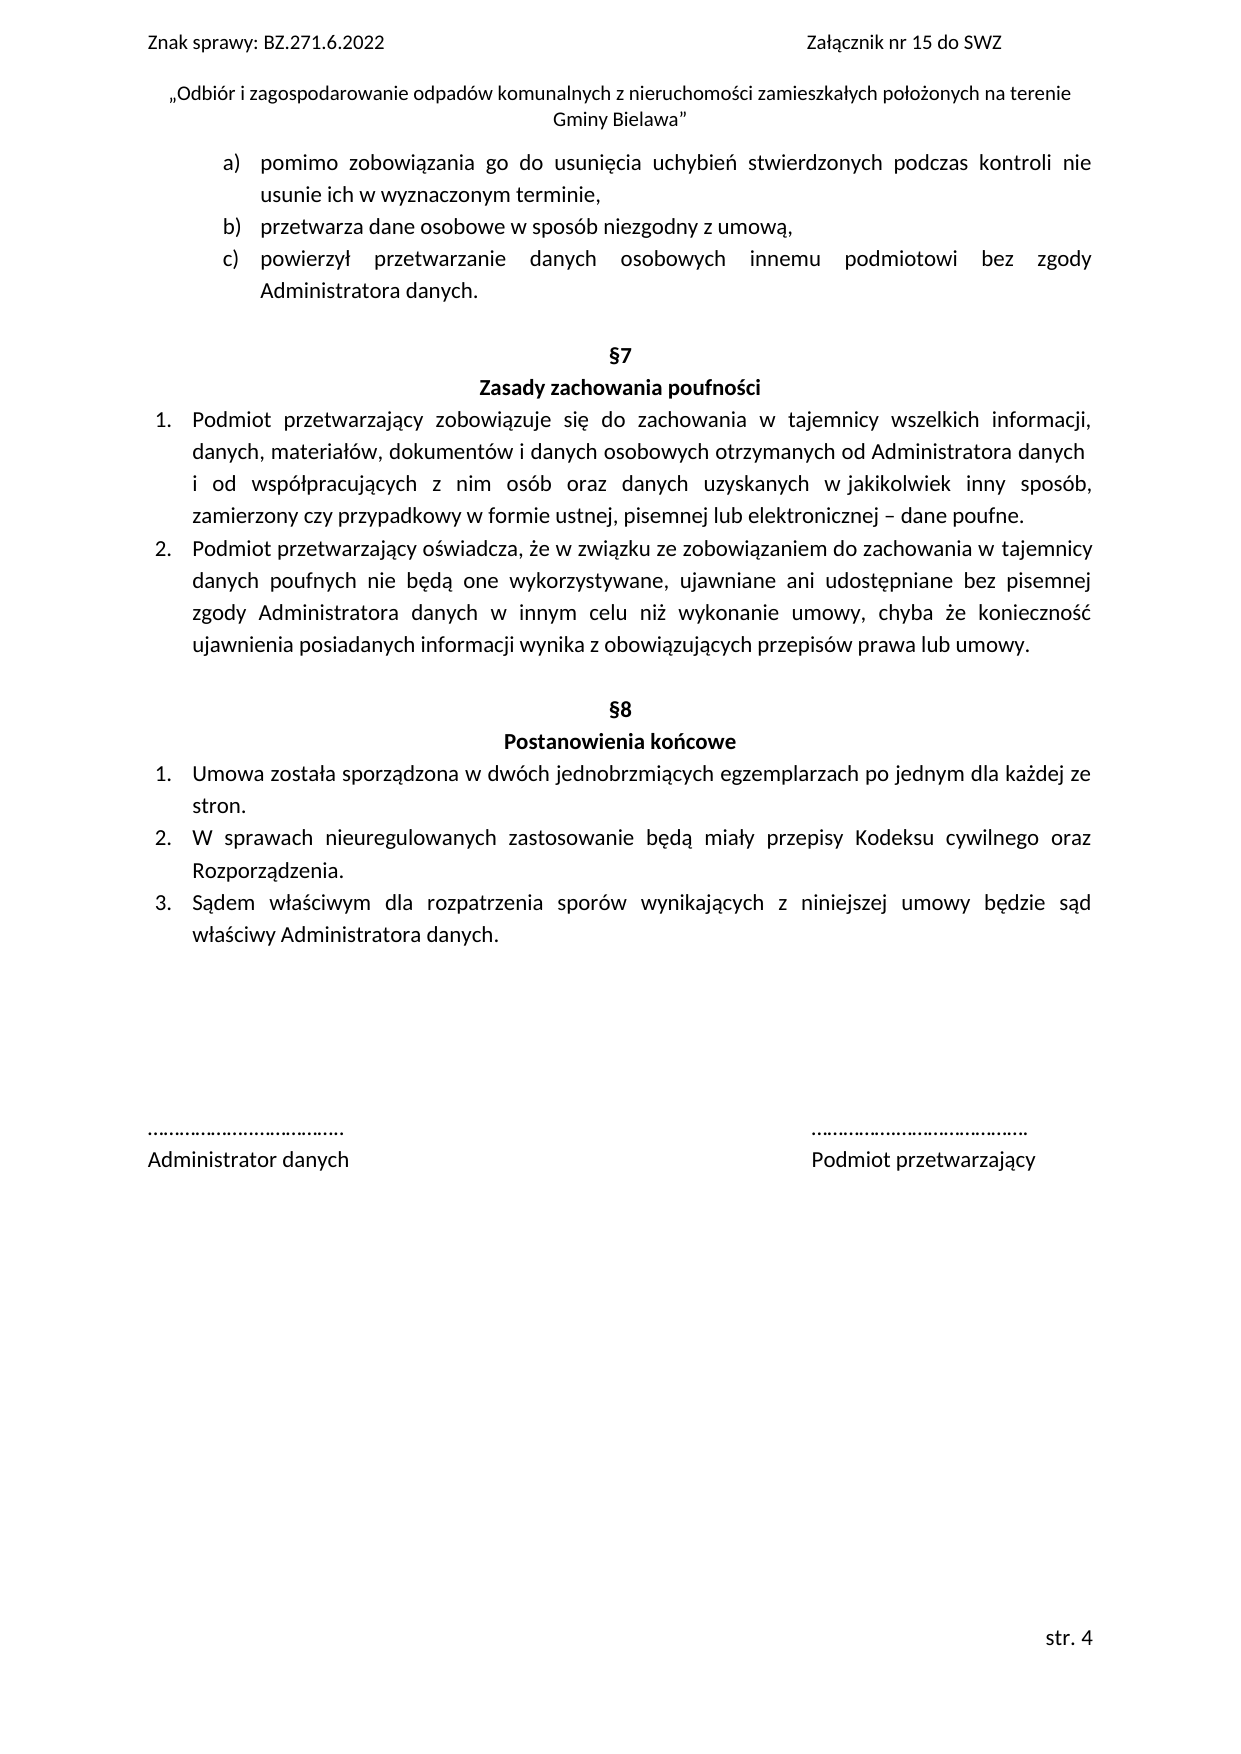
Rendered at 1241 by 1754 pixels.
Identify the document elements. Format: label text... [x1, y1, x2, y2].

list Sądem właściwym dla rozpatrzenia sporów wynikających z niniejszej umowy będzie sąd właściwy Administratora danych. [154, 888, 1093, 948]
list przetwarza dane osobowe w sposób niezgodny z umową, [223, 212, 1093, 240]
text Administrator danych Podmiot przetwarzający [148, 1145, 1093, 1173]
list W sprawach nieuregulowanych zastosowanie będą miały przepisy Kodeksu cywilnego oraz Rozporządzenia. [154, 823, 1093, 884]
text Postanowienia końcowe [148, 727, 1093, 755]
list pomimo zobowiązania go do usunięcia uchybień stwierdzonych podczas kontroli nie usunie ich w wyznaczonym terminie, [223, 148, 1093, 208]
list powierzył przetwarzanie danych osobowych innemu podmiotowi bez zgody Administratora danych. [223, 244, 1093, 304]
text ………………..…………….. …………….……………………. [148, 1113, 1093, 1141]
text Zasady zachowania poufności [148, 373, 1093, 401]
list Podmiot przetwarzający oświadcza, że w związku ze zobowiązaniem do zachowania w tajemnicy danych poufnych nie będą one wykorzystywane, ujawniane ani udostępniane bez pisemnej zgody Administratora danych w innym celu niż wykonanie umowy, chyba że konieczność ujawnienia posiadanych informacji wynika z obowiązujących przepisów prawa lub umowy. [154, 534, 1093, 658]
text §8 [148, 695, 1093, 723]
text §7 [148, 341, 1093, 369]
list Umowa została sporządzona w dwóch jednobrzmiących egzemplarzach po jednym dla każdej ze stron. [154, 759, 1093, 819]
list Podmiot przetwarzający zobowiązuje się do zachowania w tajemnicy wszelkich informacji, danych, materiałów, dokumentów i danych osobowych otrzymanych od Administratora danych i od współpracujących z nim osób oraz danych uzyskanych w jakikolwiek inny sposób, zamierzony czy przypadkowy w formie ustnej, pisemnej lub elektronicznej – dane poufne. [154, 405, 1093, 530]
